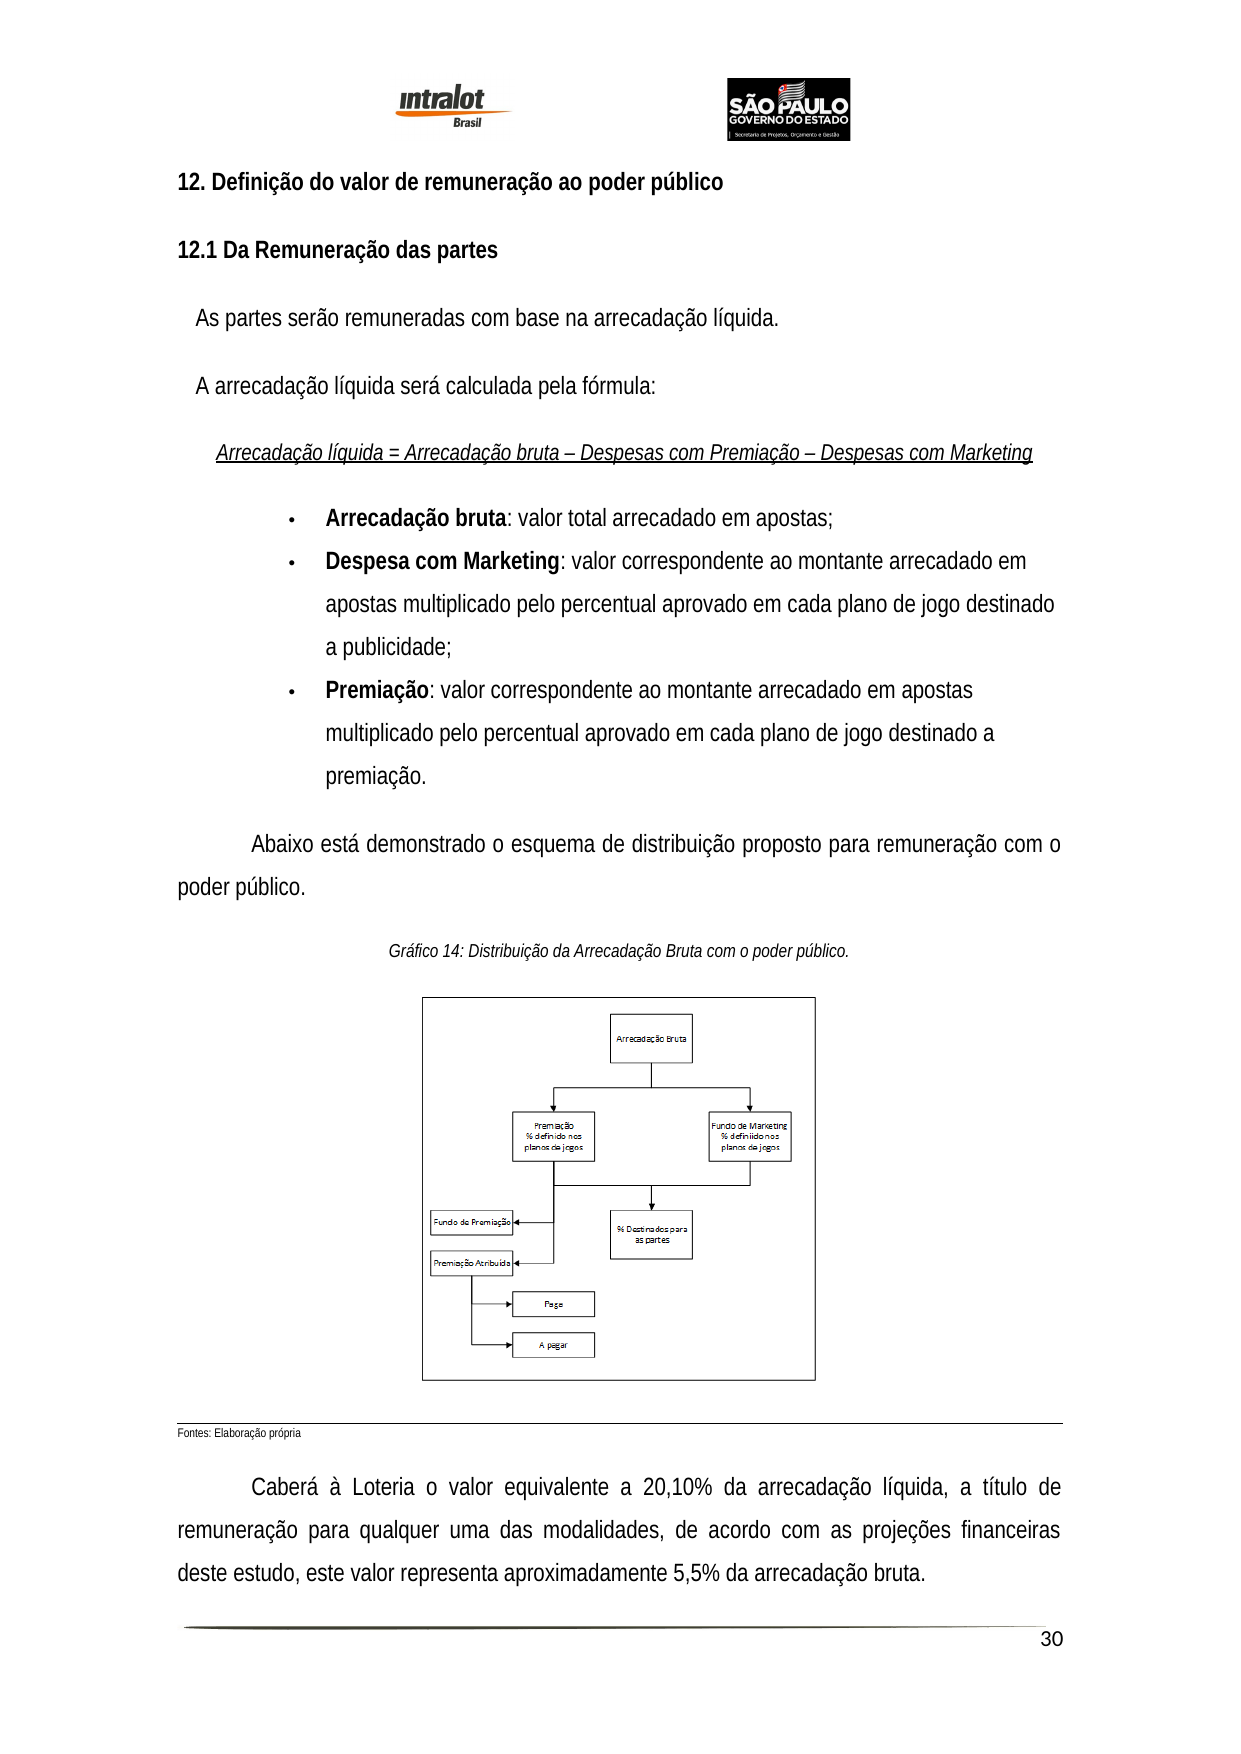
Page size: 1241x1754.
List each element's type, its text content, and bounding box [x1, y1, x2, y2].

text Abaixo está demonstrado o esquema de distribuição proposto para remuneração com o poder público. [177, 829, 1063, 900]
list Arrecadação bruta: valor total arrecadado em apostas; [288, 503, 1059, 532]
text As partes serão remuneradas com base na arrecadação líquida. [195, 303, 1059, 332]
picture [727, 78, 851, 141]
text A arrecadação líquida será calculada pela fórmula: [195, 371, 1059, 399]
picture [421, 996, 819, 1384]
subtitle 12.1 Da Remuneração das partes [177, 235, 1063, 264]
picture [389, 73, 516, 141]
subtitle 12. Definição do valor de remuneração ao poder público [177, 167, 1063, 196]
text Arrecadação líquida = Arrecadação bruta – Despesas com Premiação – Despesas com Marketing [188, 439, 1063, 465]
text Caberá à Loteria o valor equivalente a 20,10% da arrecadação líquida, a título de remuneração para qualquer uma das modalidades, de acordo com as projeções financeiras deste estudo, este valor representa aproximadamente 5,5% da arrecadação bruta. [177, 1472, 1063, 1587]
text Gráfico 14: Distribuição da Arrecadação Bruta com o poder público. [177, 939, 1063, 961]
list Despesa com Marketing: valor correspondente ao montante arrecadado em apostas multiplicado pelo percentual aprovado em cada plano de jogo destinado a publicidade; [288, 546, 1059, 661]
picture [177, 1624, 1046, 1631]
list Premiação: valor correspondente ao montante arrecadado em apostas multiplicado pelo percentual aprovado em cada plano de jogo destinado a premiação. [288, 675, 1059, 789]
text Fontes: Elaboração própria [177, 1424, 1063, 1440]
